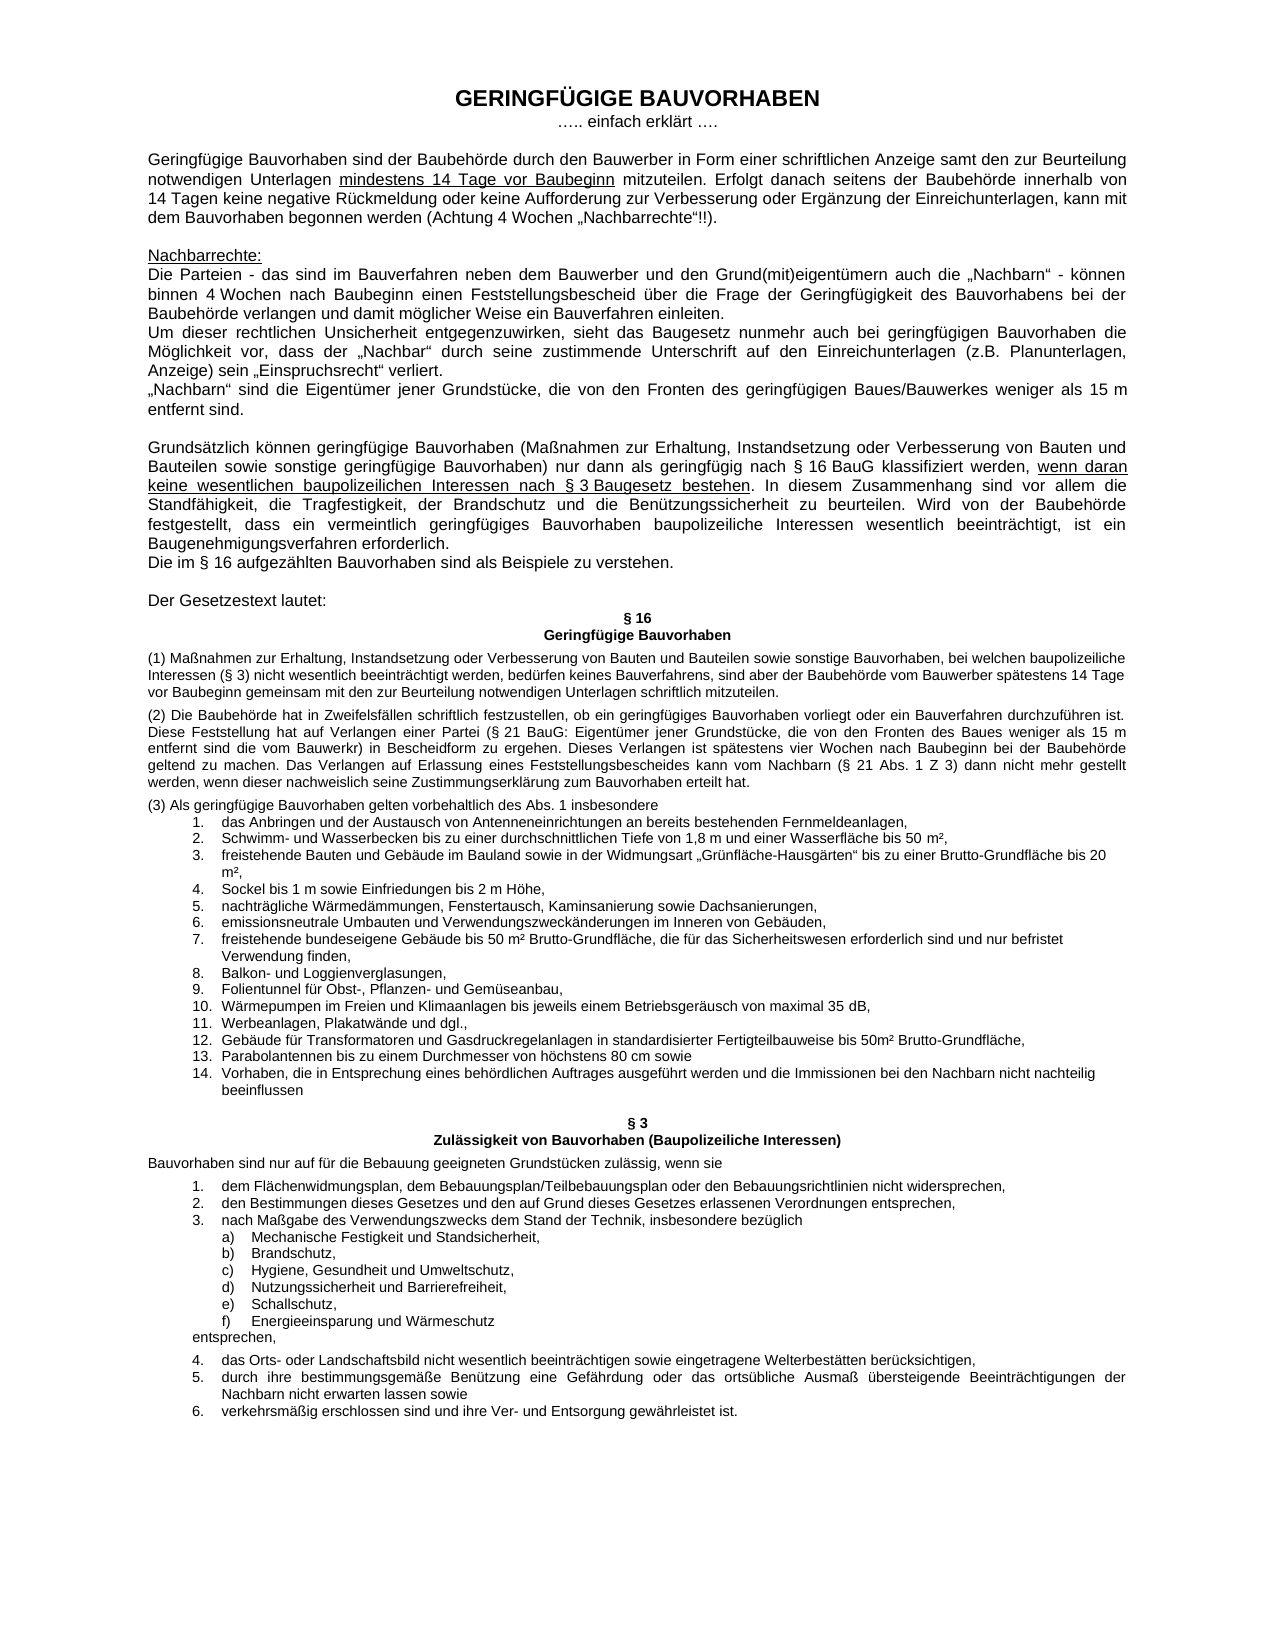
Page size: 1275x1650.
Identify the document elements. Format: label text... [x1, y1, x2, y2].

list nach Maßgabe des Verwendungszwecks dem Stand der Technik, insbesondere bezüglich [192, 1212, 1127, 1228]
list dem Flächenwidmungsplan, dem Bebauungsplan/Teilbebauungsplan oder den Bebauungsrichtlinien nicht widersprechen, [192, 1178, 1127, 1195]
list das Anbringen und der Austausch von Antenneneinrichtungen an bereits bestehenden Fernmeldeanlagen, [192, 813, 1127, 830]
text ….. einfach erklärt …. [148, 112, 1127, 131]
list Gebäude für Transformatoren und Gasdruckregelanlagen in standardisierter Fertigteilbauweise bis 50m² Brutto-Grundfläche, [192, 1031, 1127, 1048]
text Die im § 16 aufgezählten Bauvorhaben sind als Beispiele zu verstehen. [148, 553, 1127, 572]
list Vorhaben, die in Entsprechung eines behördlichen Auftrages ausgeführt werden und die Immissionen bei den Nachbarn nicht nachteilig beeinflussen [192, 1065, 1127, 1098]
list nachträgliche Wärmedämmungen, Fenstertausch, Kaminsanierung sowie Dachsanierungen, [192, 897, 1127, 914]
list emissionsneutrale Umbauten und Verwendungszweckänderungen im Inneren von Gebäuden, [192, 914, 1127, 931]
text § 16 [148, 610, 1127, 627]
text Geringfügige Bauvorhaben [148, 627, 1127, 644]
text § 3 [148, 1115, 1127, 1132]
list Schallschutz, [222, 1295, 1127, 1312]
text (3) Als geringfügige Bauvorhaben gelten vorbehaltlich des Abs. 1 insbesondere [148, 797, 1127, 813]
text Grundsätzlich können geringfügige Bauvorhaben (Maßnahmen zur Erhaltung, Instandsetzung oder Verbesserung von Bauten und Bauteilen sowie sonstige geringfügige Bauvorhaben) nur dann als geringfügig nach § 16 BauG klassifiziert werden, wenn daran keine wesentlichen baupolizeilichen Interessen nach § 3 Baugesetz bestehen. In diesem Zusammenhang sind vor allem die Standfähigkeit, die Tragfestigkeit, der Brandschutz und die Benützungssicherheit zu beurteilen. Wird von der Baubehörde festgestellt, dass ein vermeintlich geringfügiges Bauvorhaben baupolizeiliche Interessen wesentlich beeinträchtigt, ist ein Baugenehmigungsverfahren erforderlich. [148, 438, 1127, 553]
list Schwimm- und Wasserbecken bis zu einer durchschnittlichen Tiefe von 1,8 m und einer Wasserfläche bis 50 m², [192, 830, 1127, 847]
text Um dieser rechtlichen Unsicherheit entgegenzuwirken, sieht das Baugesetz nunmehr auch bei geringfügigen Bauvorhaben die Möglichkeit vor, dass der „Nachbar“ durch seine zustimmende Unterschrift auf den Einreichunterlagen (z.B. Planunterlagen, Anzeige) sein „Einspruchsrecht“ verliert. [148, 323, 1127, 380]
list Nutzungssicherheit und Barrierefreiheit, [222, 1279, 1127, 1295]
list Hygiene, Gesundheit und Umweltschutz, [222, 1262, 1127, 1279]
text Zulässigkeit von Bauvorhaben (Baupolizeiliche Interessen) [148, 1132, 1127, 1149]
list freistehende bundeseigene Gebäude bis 50 m² Brutto-Grundfläche, die für das Sicherheitswesen erforderlich sind und nur befristet Verwendung finden, [192, 931, 1127, 964]
text entsprechen, [192, 1329, 1127, 1346]
list Wärmepumpen im Freien und Klimaanlagen bis jeweils einem Betriebsgeräusch von maximal 35 dB, [192, 998, 1127, 1014]
text Geringfügige Bauvorhaben sind der Baubehörde durch den Bauwerber in Form einer schriftlichen Anzeige samt den zur Beurteilung notwendigen Unterlagen mindestens 14 Tage vor Baubeginn mitzuteilen. Erfolgt danach seitens der Baubehörde innerhalb von 14 Tagen keine negative Rückmeldung oder keine Aufforderung zur Verbesserung oder Ergänzung der Einreichunterlagen, kann mit dem Bauvorhaben begonnen werden (Achtung 4 Wochen „Nachbarrechte“!!). [148, 150, 1127, 227]
list Energieeinsparung und Wärmeschutz [222, 1312, 1127, 1329]
text Bauvorhaben sind nur auf für die Bebauung geeigneten Grundstücken zulässig, wenn sie [148, 1155, 1127, 1172]
list das Orts- oder Landschaftsbild nicht wesentlich beeinträchtigen sowie eingetragene Welterbestätten berücksichtigen, [192, 1352, 1127, 1369]
text Die Parteien - das sind im Bauverfahren neben dem Bauwerber und den Grund(mit)eigentümern auch die „Nachbarn“ - können binnen 4 Wochen nach Baubeginn einen Feststellungsbescheid über die Frage der Geringfügigkeit des Bauvorhabens bei der Baubehörde verlangen und damit möglicher Weise ein Bauverfahren einleiten. [148, 265, 1127, 323]
list Parabolantennen bis zu einem Durchmesser von höchstens 80 cm sowie [192, 1048, 1127, 1065]
text Nachbarrechte: [148, 246, 1127, 265]
list freistehende Bauten und Gebäude im Bauland sowie in der Widmungsart „Grünfläche-Hausgärten“ bis zu einer Brutto-Grundfläche bis 20 m², [192, 847, 1127, 880]
list durch ihre bestimmungsgemäße Benützung eine Gefährdung oder das ortsübliche Ausmaß übersteigende Beeinträchtigungen der Nachbarn nicht erwarten lassen sowie [192, 1369, 1127, 1402]
text (2) Die Baubehörde hat in Zweifelsfällen schriftlich festzustellen, ob ein geringfügiges Bauvorhaben vorliegt oder ein Bauverfahren durchzuführen ist. Diese Feststellung hat auf Verlangen einer Partei (§ 21 BauG: Eigentümer jener Grundstücke, die von den Fronten des Baues weniger als 15 m entfernt sind die vom Bauwerkr) in Bescheidform zu ergehen. Dieses Verlangen ist spätestens vier Wochen nach Baubeginn bei der Baubehörde geltend zu machen. Das Verlangen auf Erlassung eines Feststellungsbescheides kann vom Nachbarn (§ 21 Abs. 1 Z 3) dann nicht mehr gestellt werden, wenn dieser nachweislich seine Zustimmungserklärung zum Bauvorhaben erteilt hat. [148, 706, 1127, 790]
list Balkon- und Loggienverglasungen, [192, 964, 1127, 981]
list Brandschutz, [222, 1245, 1127, 1262]
text „Nachbarn“ sind die Eigentümer jener Grundstücke, die von den Fronten des geringfügigen Baues/Bauwerkes weniger als 15 m entfernt sind. [148, 380, 1127, 418]
text (1) Maßnahmen zur Erhaltung, Instandsetzung oder Verbesserung von Bauten und Bauteilen sowie sonstige Bauvorhaben, bei welchen baupolizeiliche Interessen (§ 3) nicht wesentlich beeinträchtigt werden, bedürfen keines Bauverfahrens, sind aber der Baubehörde vom Bauwerber spätestens 14 Tage vor Baubeginn gemeinsam mit den zur Beurteilung notwendigen Unterlagen schriftlich mitzuteilen. [148, 650, 1127, 700]
list Folientunnel für Obst-, Pflanzen- und Gemüseanbau, [192, 981, 1127, 998]
list den Bestimmungen dieses Gesetzes und den auf Grund dieses Gesetzes erlassenen Verordnungen entsprechen, [192, 1195, 1127, 1212]
text GERINGFÜGIGE BAUVORHABEN [148, 85, 1127, 112]
text Der Gesetzestext lautet: [148, 591, 1127, 610]
list Sockel bis 1 m sowie Einfriedungen bis 2 m Höhe, [192, 880, 1127, 897]
list verkehrsmäßig erschlossen sind und ihre Ver- und Entsorgung gewährleistet ist. [192, 1402, 1127, 1419]
list Mechanische Festigkeit und Standsicherheit, [222, 1228, 1127, 1245]
list Werbeanlagen, Plakatwände und dgl., [192, 1014, 1127, 1031]
